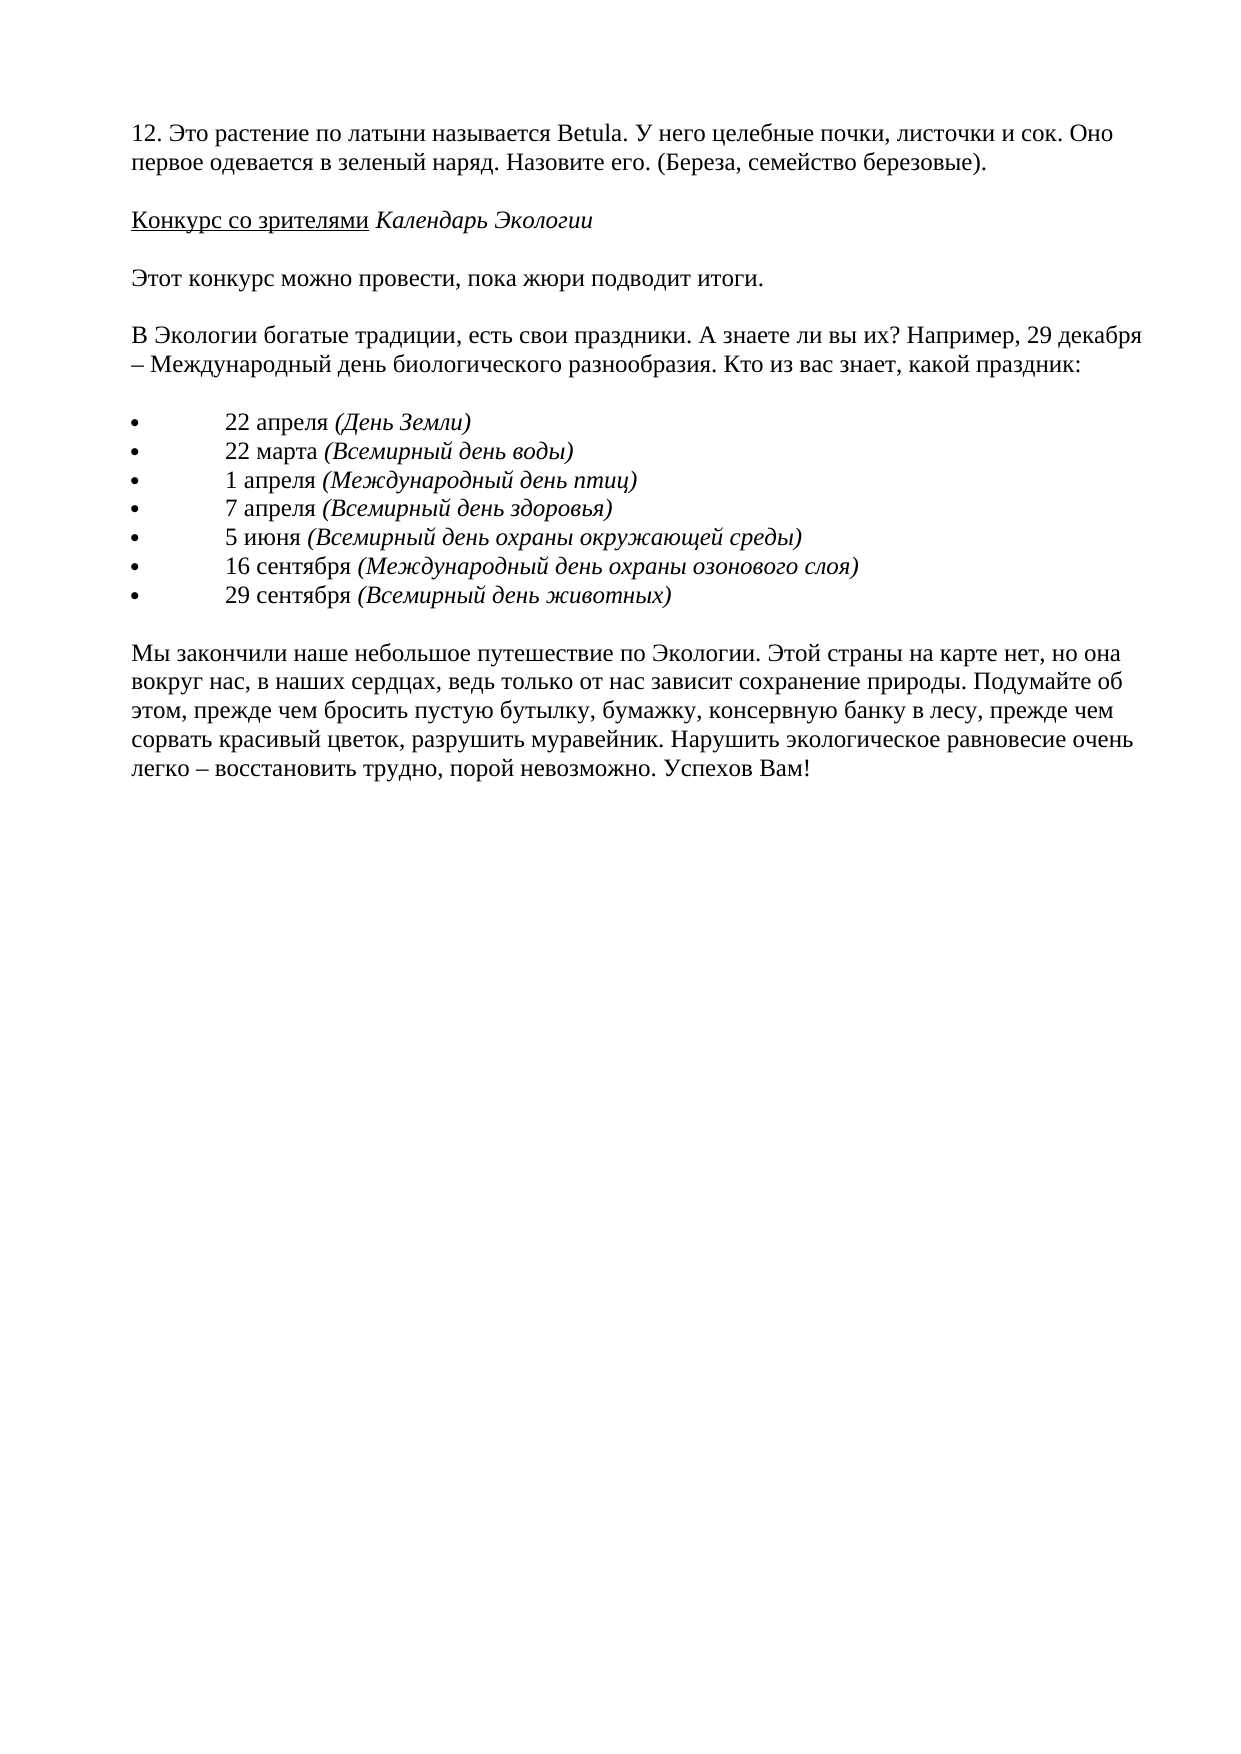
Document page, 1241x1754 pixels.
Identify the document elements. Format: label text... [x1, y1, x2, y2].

list 29 сентября (Всемирный день животных) [131, 580, 1152, 608]
text В Экологии богатые традиции, есть свои праздники. А знаете ли вы их? Например, 29 декабря – Международный день биологического разнообразия. Кто из вас знает, какой праздник: [131, 321, 1152, 378]
text 12. Это растение по латыни называется Betula. У него целебные почки, листочки и сок. Оно первое одевается в зеленый наряд. Назовите его. (Береза, семейство березовые). [131, 118, 1152, 176]
list 16 сентября (Международный день охраны озонового слоя) [131, 551, 1152, 580]
text Конкурс со зрителями Календарь Экологии [131, 205, 1152, 233]
list 1 апреля (Международный день птиц) [131, 465, 1152, 493]
list 22 марта (Всемирный день воды) [131, 436, 1152, 465]
text Мы закончили наше небольшое путешествие по Экологии. Этой страны на карте нет, но она вокруг нас, в наших сердцах, ведь только от нас зависит сохранение природы. Подумайте об этом, прежде чем бросить пустую бутылку, бумажку, консервную банку в лесу, прежде чем сорвать красивый цветок, разрушить муравейник. Нарушить экологическое равновесие очень легко – восстановить трудно, порой невозможно. Успехов Вам! [131, 638, 1152, 781]
list 22 апреля (День Земли) [131, 407, 1152, 436]
list 7 апреля (Всемирный день здоровья) [131, 493, 1152, 522]
list 5 июня (Всемирный день охраны окружающей среды) [131, 522, 1152, 551]
text Этот конкурс можно провести, пока жюри подводит итоги. [131, 263, 1152, 291]
